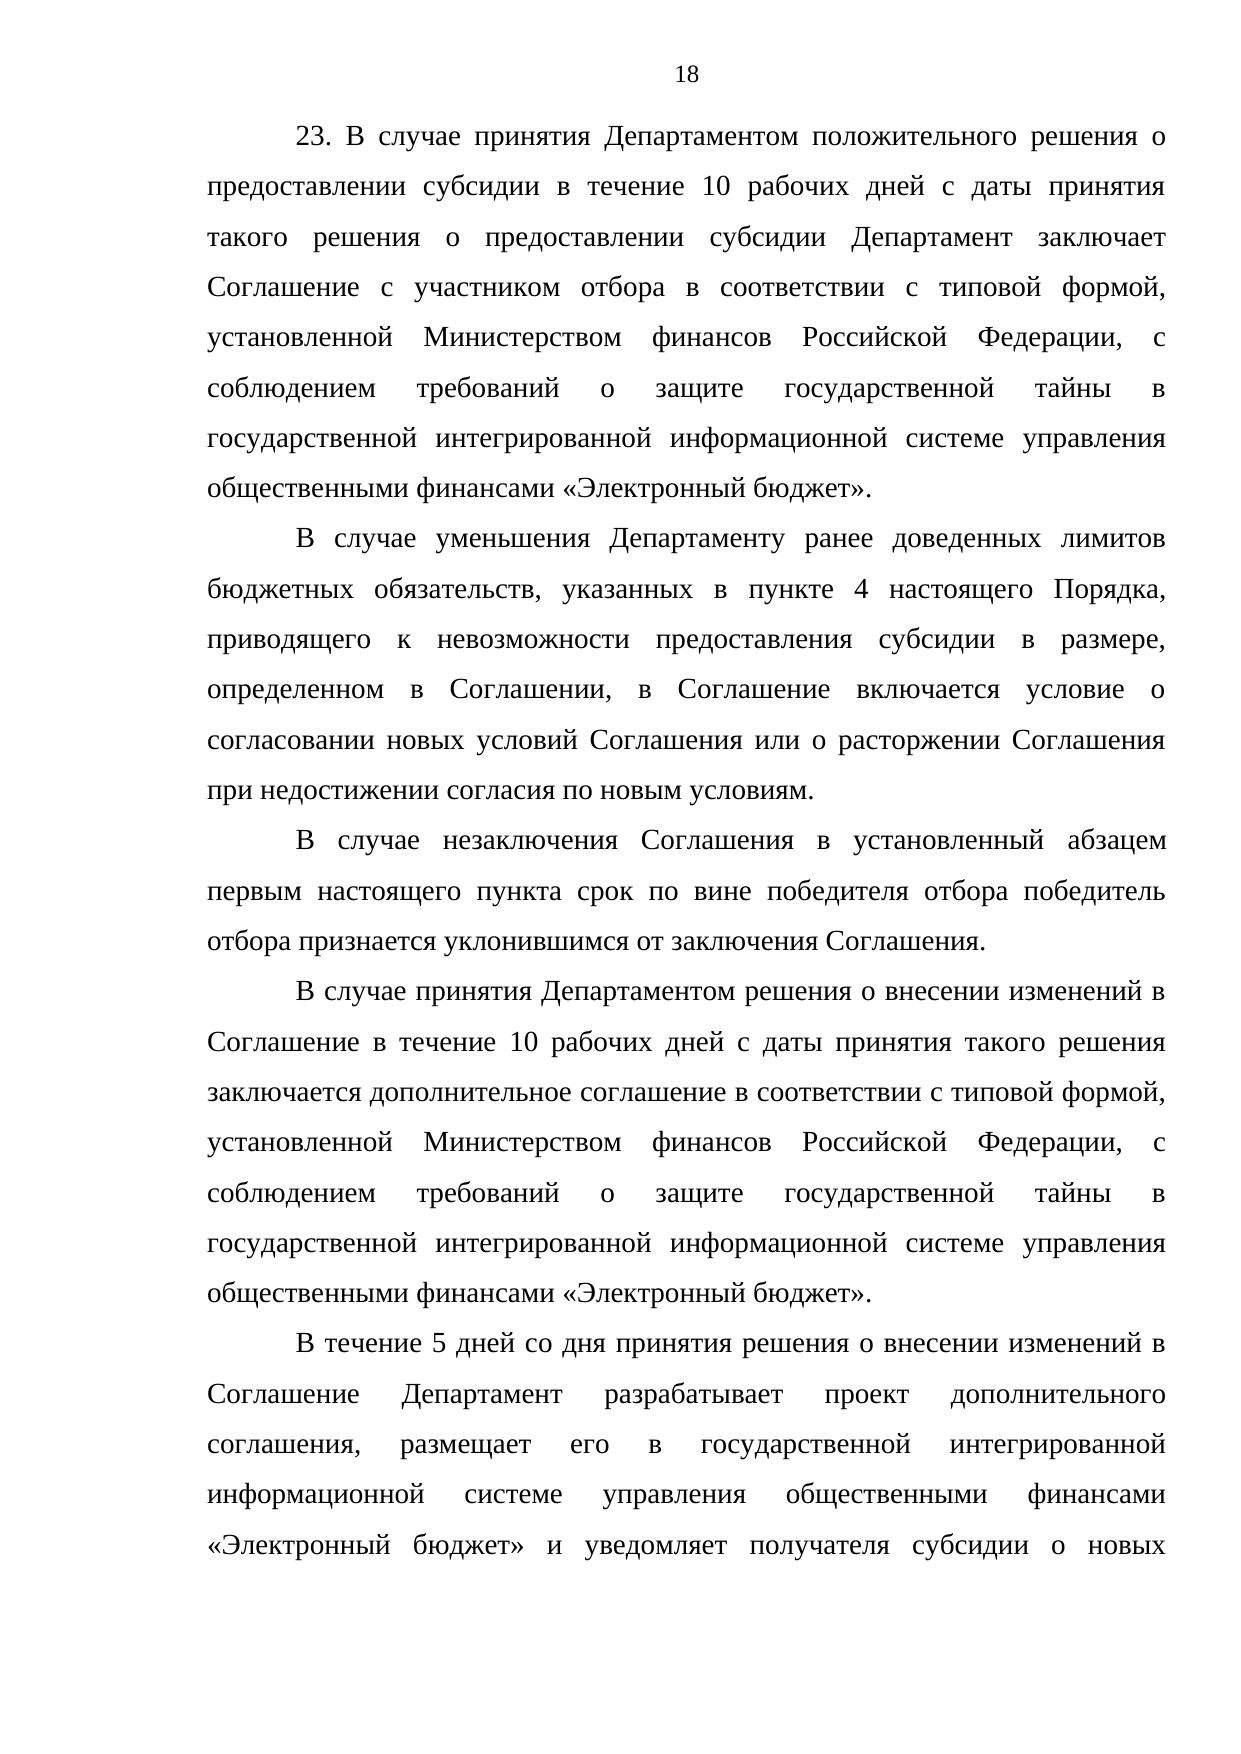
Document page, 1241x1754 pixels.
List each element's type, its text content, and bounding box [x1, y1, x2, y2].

text В случае принятия Департаментом решения о внесении изменений в Соглашение в течение 10 рабочих дней с даты принятия такого решения заключается дополнительное соглашение в соответствии с типовой формой, установленной Министерством финансов Российской Федерации, с соблюдением требований о защите государственной тайны в государственной интегрированной информационной системе управления общественными финансами «Электронный бюджет». [207, 973, 1167, 1309]
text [207, 1326, 1167, 1560]
text 23. В случае принятия Департаментом положительного решения о предоставлении субсидии в течение 10 рабочих дней с даты принятия такого решения о предоставлении субсидии Департамент заключает Соглашение с участником отбора в соответствии с типовой формой, установленной Министерством финансов Российской Федерации, с соблюдением требований о защите государственной тайны в государственной интегрированной информационной системе управления общественными финансами «Электронный бюджет». [207, 118, 1167, 504]
text В случае уменьшения Департаменту ранее доведенных лимитов бюджетных обязательств, указанных в пункте 4 настоящего Порядка, приводящего к невозможности предоставления субсидии в размере, определенном в Соглашении, в Соглашение включается условие о согласовании новых условий Соглашения или о расторжении Соглашения при недостижении согласия по новым условиям. [207, 521, 1167, 806]
text В случае незаключения Соглашения в установленный абзацем первым настоящего пункта срок по вине победителя отбора победитель отбора признается уклонившимся от заключения Соглашения. [207, 822, 1167, 957]
